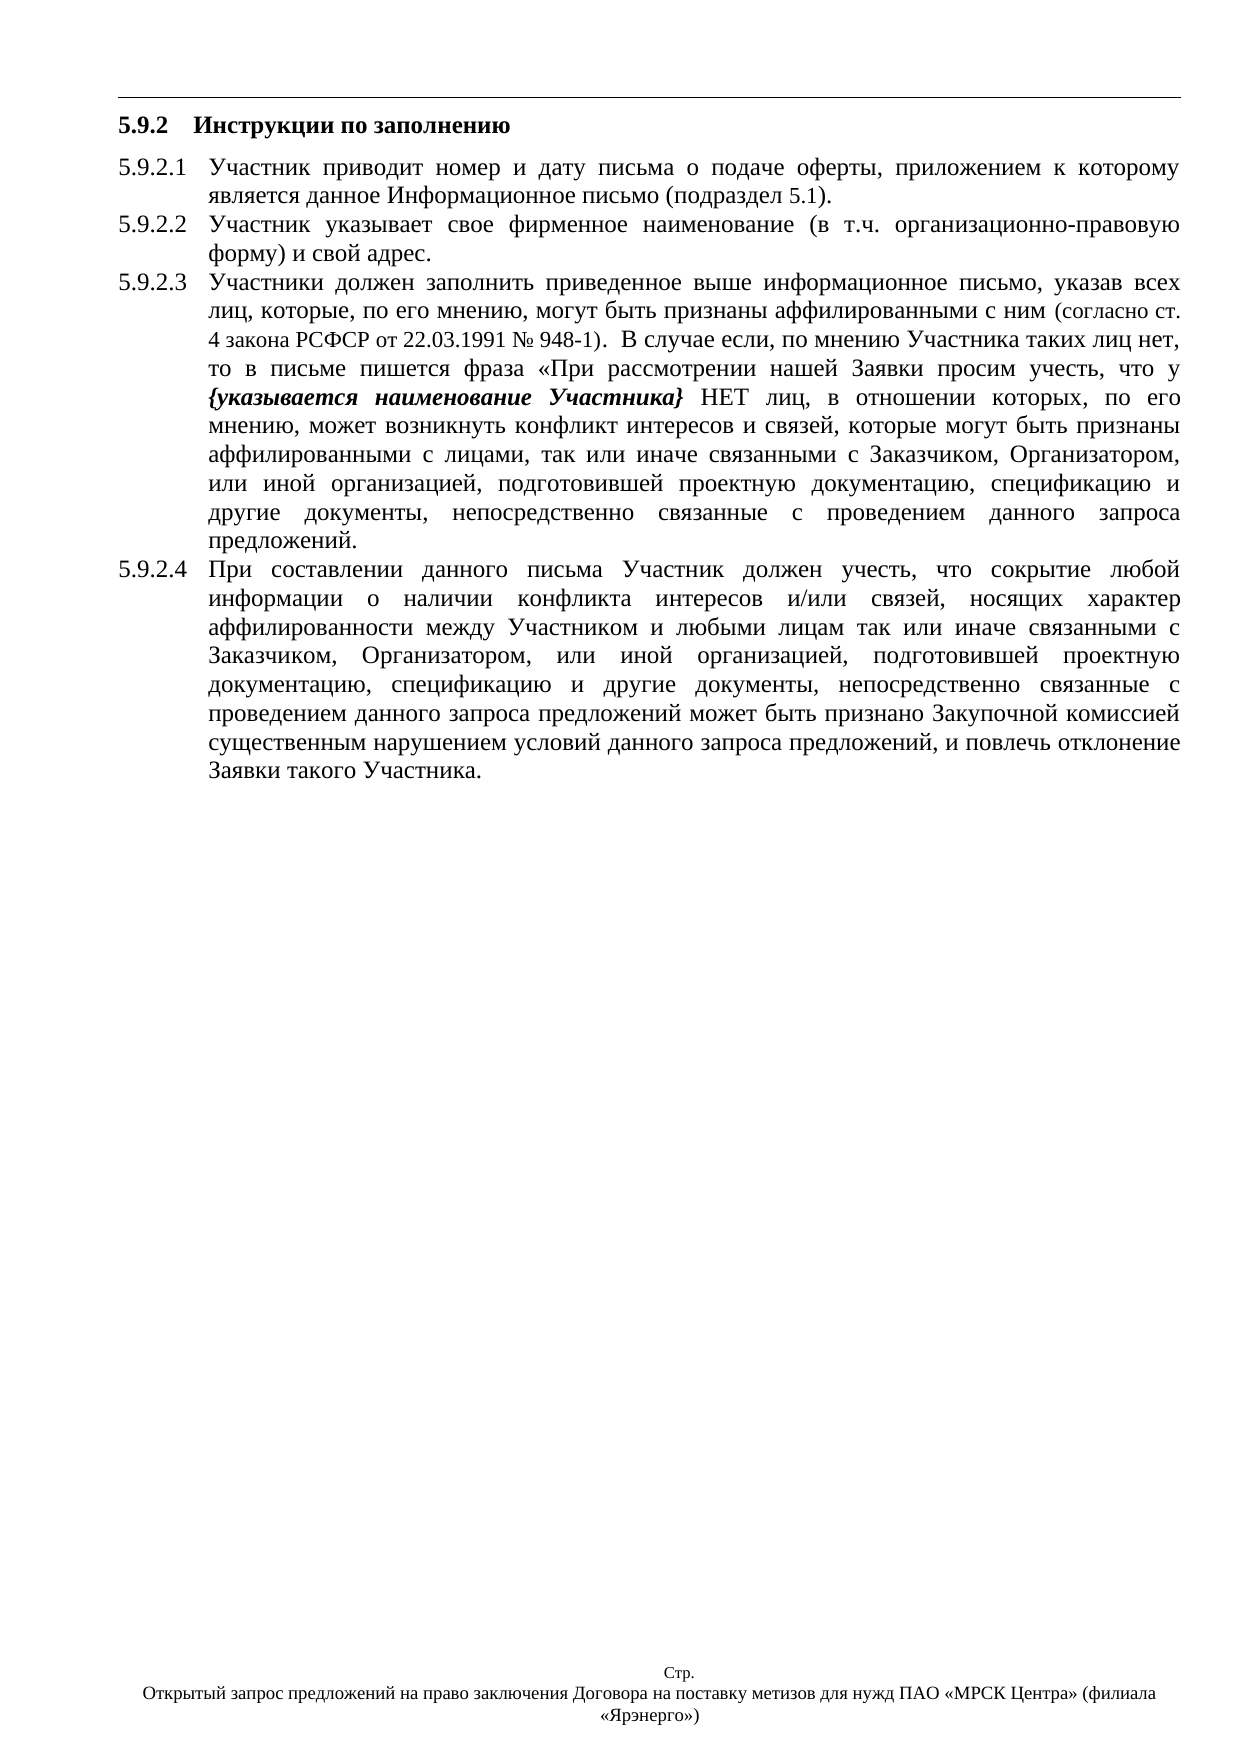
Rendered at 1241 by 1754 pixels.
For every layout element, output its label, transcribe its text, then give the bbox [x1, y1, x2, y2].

list Участники должен заполнить приведенное выше информационное письмо, указав всех лиц, которые, по его мнению, могут быть признаны аффилированными с ним (согласно ст. 4 закона РСФСР от 22.03.1991 № 948-1). В случае если, по мнению Участника таких лиц нет, то в письме пишется фраза «При рассмотрении нашей Заявки просим учесть, что у {указывается наименование Участника} НЕТ лиц, в отношении которых, по его мнению, может возникнуть конфликт интересов и связей, которые могут быть признаны аффилированными с лицами, так или иначе связанными с Заказчиком, Организатором, или иной организацией, подготовившей проектную документацию, спецификацию и другие документы, непосредственно связанные с проведением данного запроса предложений. [118, 267, 1181, 554]
subtitle Инструкции по заполнению [118, 111, 1181, 139]
list При составлении данного письма Участник должен учесть, что сокрытие любой информации о наличии конфликта интересов и/или связей, носящих характер аффилированности между Участником и любыми лицам так или иначе связанными с Заказчиком, Организатором, или иной организацией, подготовившей проектную документацию, спецификацию и другие документы, непосредственно связанные с проведением данного запроса предложений может быть признано Закупочной комиссией существенным нарушением условий данного запроса предложений, и повлечь отклонение Заявки такого Участника. [118, 554, 1181, 784]
list Участник указывает свое фирменное наименование (в т.ч. организационно-правовую форму) и свой адрес. [118, 209, 1181, 267]
list Участник приводит номер и дату письма о подаче оферты, приложением к которому является данное Информационное письмо (подраздел 5.1). [118, 152, 1181, 209]
